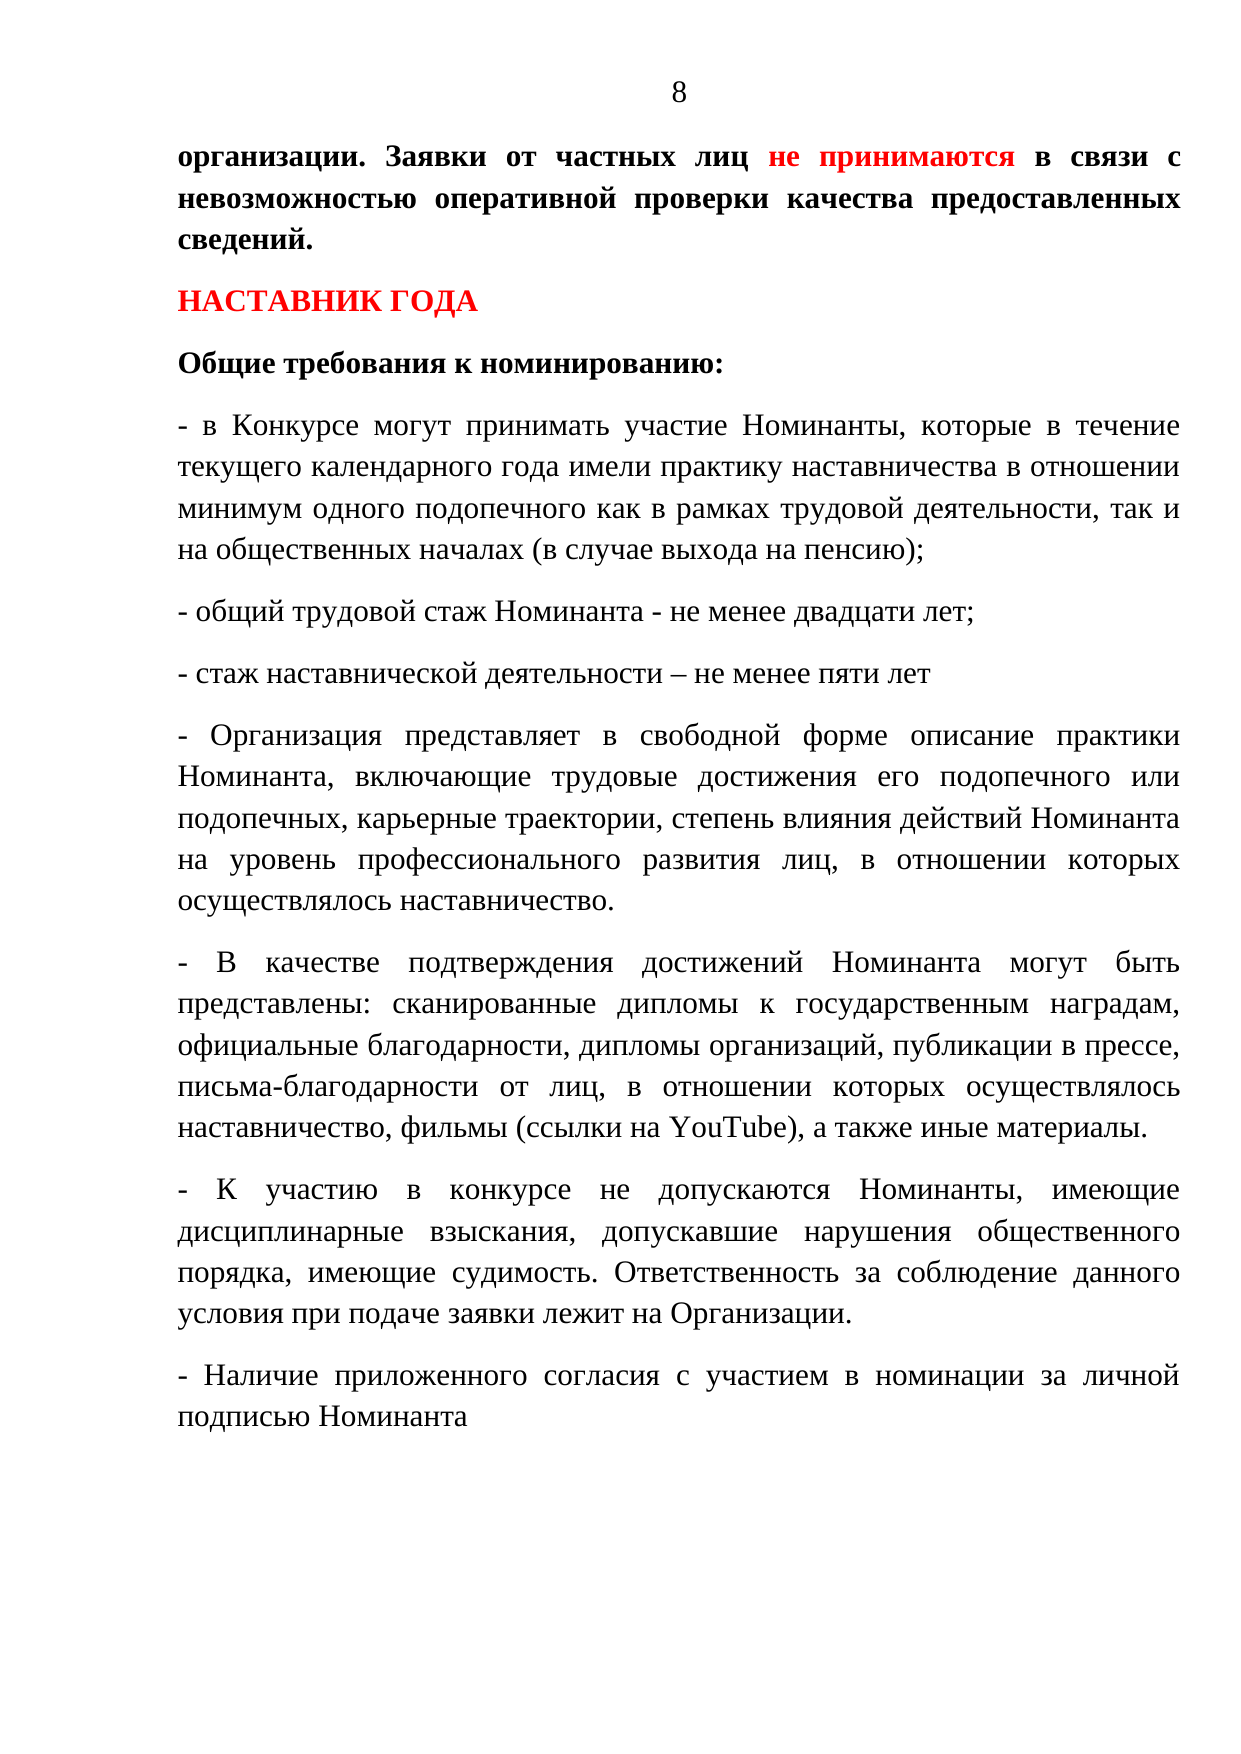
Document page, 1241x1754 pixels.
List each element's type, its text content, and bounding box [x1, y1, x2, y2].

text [177, 138, 1181, 256]
text - Организация представляет в свободной форме описание практики Номинанта, включающие трудовые достижения его подопечного или подопечных, карьерные траектории, степень влияния действий Номинанта на уровень профессионального развития лиц, в отношении которых осуществлялось наставничество. [177, 716, 1181, 917]
text - В качестве подтверждения достижений Номинанта могут быть представлены: сканированные дипломы к государственным наградам, официальные благодарности, дипломы организаций, публикации в прессе, письма-благодарности от лиц, в отношении которых осуществлялось наставничество, фильмы (ссылки на YouTube), а также иные материалы. [177, 943, 1181, 1144]
text Общие требования к номинированию: [177, 344, 1181, 380]
text - в Конкурсе могут принимать участие Номинанты, которые в течение текущего календарного года имели практику наставничества в отношении минимум одного подопечного как в рамках трудовой деятельности, так и на общественных началах (в случае выхода на пенсию); [177, 406, 1181, 566]
text НАСТАВНИК ГОДА [177, 282, 1181, 318]
text - общий трудовой стаж Номинанта - не менее двадцати лет; [177, 592, 1181, 628]
text - стаж наставнической деятельности – не менее пяти лет [177, 654, 1181, 690]
text - К участию в конкурсе не допускаются Номинанты, имеющие дисциплинарные взыскания, допускавшие нарушения общественного порядка, имеющие судимость. Ответственность за соблюдение данного условия при подаче заявки лежит на Организации. [177, 1171, 1181, 1330]
text - Наличие приложенного согласия с участием в номинации за личной подписью Номинанта [177, 1356, 1181, 1434]
